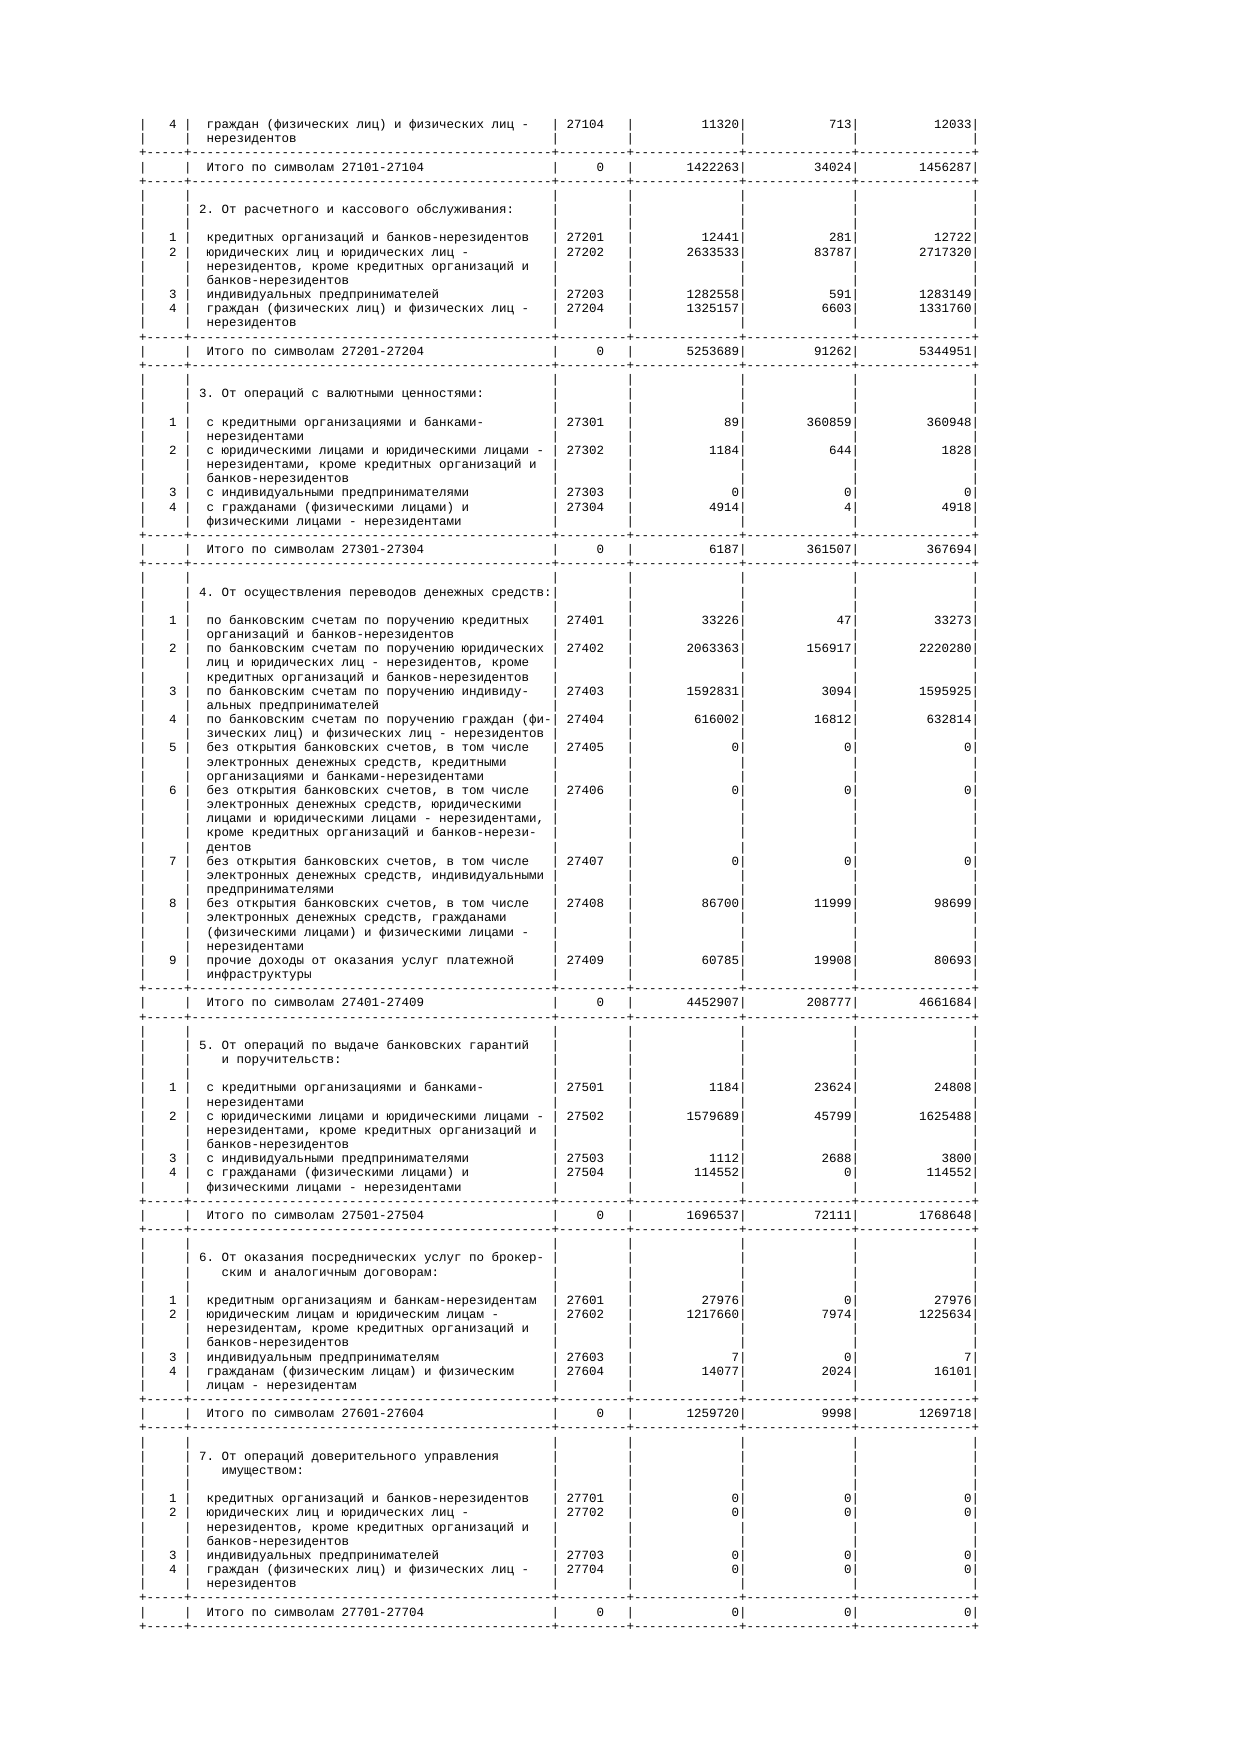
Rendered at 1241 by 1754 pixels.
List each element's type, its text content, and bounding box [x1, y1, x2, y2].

text | | банков-нерезидентов | | | | | [139, 1138, 1101, 1152]
text | 1 | кредитным организациям и банкам-нерезидентам | 27601 | 27976| 0| 27976| [139, 1294, 1101, 1308]
text | | | | | | | [139, 600, 1101, 614]
text | | Итого по символам 27701-27704 | 0 | 0| 0| 0| [139, 1606, 1101, 1620]
text | | нерезидентами, кроме кредитных организаций и | | | | | [139, 458, 1101, 472]
text | | предпринимателями | | | | | [139, 883, 1101, 897]
text | | организациями и банками-нерезидентами | | | | | [139, 770, 1101, 784]
text | | альных предпринимателей | | | | | [139, 699, 1101, 713]
text | | банков-нерезидентов | | | | | [139, 274, 1101, 288]
text | 3 | с индивидуальными предпринимателями | 27503 | 1112| 2688| 3800| [139, 1152, 1101, 1166]
text +-----+------------------------------------------------+---------+--------------+--------------+---------------+ [139, 1011, 1101, 1025]
text | | кроме кредитных организаций и банков-нерези- | | | | | [139, 826, 1101, 841]
text | | нерезидентами | | | | | [139, 940, 1101, 954]
text | 2 | юридическим лицам и юридическим лицам - | 27602 | 1217660| 7974| 1225634| [139, 1308, 1101, 1322]
text | 6 | без открытия банковских счетов, в том числе | 27406 | 0| 0| 0| [139, 784, 1101, 798]
text +-----+------------------------------------------------+---------+--------------+--------------+---------------+ [139, 529, 1101, 543]
text +-----+------------------------------------------------+---------+--------------+--------------+---------------+ [139, 1591, 1101, 1606]
text | | Итого по символам 27401-27409 | 0 | 4452907| 208777| 4661684| [139, 996, 1101, 1011]
text | | 5. От операций по выдаче банковских гарантий | | | | | [139, 1039, 1101, 1053]
text | | нерезидентов, кроме кредитных организаций и | | | | | [139, 260, 1101, 274]
text | 3 | индивидуальным предпринимателям | 27603 | 7| 0| 7| [139, 1351, 1101, 1365]
text | | (физическими лицами) и физическими лицами - | | | | | [139, 926, 1101, 940]
text | | электронных денежных средств, кредитными | | | | | [139, 756, 1101, 770]
text | | электронных денежных средств, индивидуальными | | | | | [139, 869, 1101, 883]
text | | нерезидентов | | | | | [139, 1577, 1101, 1591]
text | 4 | гражданам (физическим лицам) и физическим | 27604 | 14077| 2024| 16101| [139, 1365, 1101, 1379]
text +-----+------------------------------------------------+---------+--------------+--------------+---------------+ [139, 359, 1101, 373]
text | | Итого по символам 27101-27104 | 0 | 1422263| 34024| 1456287| [139, 161, 1101, 175]
text | | лицам - нерезидентам | | | | | [139, 1379, 1101, 1393]
text | 9 | прочие доходы от оказания услуг платежной | 27409 | 60785| 19908| 80693| [139, 954, 1101, 968]
text | 2 | юридических лиц и юридических лиц - | 27202 | 2633533| 83787| 2717320| [139, 246, 1101, 260]
text | 4 | граждан (физических лиц) и физических лиц - | 27204 | 1325157| 6603| 1331760| [139, 302, 1101, 316]
text | | инфраструктуры | | | | | [139, 968, 1101, 982]
text +-----+------------------------------------------------+---------+--------------+--------------+---------------+ [139, 1620, 1101, 1634]
text +-----+------------------------------------------------+---------+--------------+--------------+---------------+ [139, 146, 1101, 161]
text +-----+------------------------------------------------+---------+--------------+--------------+---------------+ [139, 1223, 1101, 1237]
text | 4 | с гражданами (физическими лицами) и | 27504 | 114552| 0| 114552| [139, 1166, 1101, 1181]
text | | нерезидентов | | | | | [139, 132, 1101, 146]
text | 7 | без открытия банковских счетов, в том числе | 27407 | 0| 0| 0| [139, 855, 1101, 869]
text | | зических лиц) и физических лиц - нерезидентов | | | | | [139, 727, 1101, 741]
text | | организаций и банков-нерезидентов | | | | | [139, 628, 1101, 642]
text | 5 | без открытия банковских счетов, в том числе | 27405 | 0| 0| 0| [139, 741, 1101, 756]
text | | | | | | | [139, 571, 1101, 586]
text +-----+------------------------------------------------+---------+--------------+--------------+---------------+ [139, 1421, 1101, 1436]
text | | | | | | | [139, 1478, 1101, 1492]
text | | и поручительств: | | | | | [139, 1053, 1101, 1067]
text | 4 | c гражданами (физическими лицами) и | 27304 | 4914| 4| 4918| [139, 501, 1101, 515]
text | | лицами и юридическими лицами - нерезидентами, | | | | | [139, 812, 1101, 826]
text | | нерезидентов, кроме кредитных организаций и | | | | | [139, 1521, 1101, 1535]
text +-----+------------------------------------------------+---------+--------------+--------------+---------------+ [139, 175, 1101, 189]
text | | | | | | | [139, 1025, 1101, 1039]
text | | имуществом: | | | | | [139, 1464, 1101, 1478]
text | 4 | граждан (физических лиц) и физических лиц - | 27104 | 11320| 713| 12033| [139, 118, 1101, 132]
text | | нерезидентами | | | | | [139, 1096, 1101, 1110]
text +-----+------------------------------------------------+---------+--------------+--------------+---------------+ [139, 1393, 1101, 1407]
text | 1 | с кредитными организациями и банками- | 27501 | 1184| 23624| 24808| [139, 1081, 1101, 1096]
text | | лиц и юридических лиц - нерезидентов, кроме | | | | | [139, 656, 1101, 671]
text +-----+------------------------------------------------+---------+--------------+--------------+---------------+ [139, 1195, 1101, 1209]
text | | | | | | | [139, 1237, 1101, 1251]
text | | 4. От осуществления переводов денежных средств:| | | | | [139, 586, 1101, 600]
text | | электронных денежных средств, гражданами | | | | | [139, 911, 1101, 926]
text | 3 | индивидуальных предпринимателей | 27203 | 1282558| 591| 1283149| [139, 288, 1101, 302]
text | 1 | по банковским счетам по поручению кредитных | 27401 | 33226| 47| 33273| [139, 614, 1101, 628]
text | 2 | юридических лиц и юридических лиц - | 27702 | 0| 0| 0| [139, 1506, 1101, 1521]
text | | нерезидентами | | | | | [139, 430, 1101, 444]
text +-----+------------------------------------------------+---------+--------------+--------------+---------------+ [139, 982, 1101, 996]
text | 2 | по банковским счетам по поручению юридических | 27402 | 2063363| 156917| 2220280| [139, 642, 1101, 656]
text | | банков-нерезидентов | | | | | [139, 1535, 1101, 1549]
text | 8 | без открытия банковских счетов, в том числе | 27408 | 86700| 11999| 98699| [139, 897, 1101, 911]
text | | Итого по символам 27501-27504 | 0 | 1696537| 72111| 1768648| [139, 1209, 1101, 1223]
text | | Итого по символам 27301-27304 | 0 | 6187| 361507| 367694| [139, 543, 1101, 557]
text | 1 | с кредитными организациями и банками- | 27301 | 89| 360859| 360948| [139, 416, 1101, 430]
text | | Итого по символам 27601-27604 | 0 | 1259720| 9998| 1269718| [139, 1407, 1101, 1421]
text | | 3. От операций с валютными ценностями: | | | | | [139, 387, 1101, 401]
text | 3 | по банковским счетам по поручению индивиду- | 27403 | 1592831| 3094| 1595925| [139, 685, 1101, 699]
text | | | | | | | [139, 189, 1101, 203]
text | 4 | граждан (физических лиц) и физических лиц - | 27704 | 0| 0| 0| [139, 1563, 1101, 1577]
text | | ским и аналогичным договорам: | | | | | [139, 1266, 1101, 1280]
text | | | | | | | [139, 1280, 1101, 1294]
text | | физическими лицами - нерезидентами | | | | | [139, 1181, 1101, 1195]
text | | нерезидентов | | | | | [139, 316, 1101, 331]
text | 2 | c юридическими лицами и юридическими лицами - | 27302 | 1184| 644| 1828| [139, 444, 1101, 458]
text | | 6. От оказания посреднических услуг по брокер- | | | | | [139, 1251, 1101, 1266]
text | 1 | кредитных организаций и банков-нерезидентов | 27701 | 0| 0| 0| [139, 1492, 1101, 1506]
text | | 2. От расчетного и кассового обслуживания: | | | | | [139, 203, 1101, 217]
text +-----+------------------------------------------------+---------+--------------+--------------+---------------+ [139, 331, 1101, 345]
text | | банков-нерезидентов | | | | | [139, 472, 1101, 486]
text | 4 | по банковским счетам по поручению граждан (фи-| 27404 | 616002| 16812| 632814| [139, 713, 1101, 727]
text | | | | | | | [139, 1067, 1101, 1081]
text +-----+------------------------------------------------+---------+--------------+--------------+---------------+ [139, 557, 1101, 571]
text | | кредитных организаций и банков-нерезидентов | | | | | [139, 671, 1101, 685]
text | | дентов | | | | | [139, 841, 1101, 855]
text | | | | | | | [139, 217, 1101, 231]
text | | | | | | | [139, 373, 1101, 387]
text | 1 | кредитных организаций и банков-нерезидентов | 27201 | 12441| 281| 12722| [139, 231, 1101, 246]
text | | 7. От операций доверительного управления | | | | | [139, 1450, 1101, 1464]
text | | банков-нерезидентов | | | | | [139, 1336, 1101, 1351]
text | | электронных денежных средств, юридическими | | | | | [139, 798, 1101, 812]
text | | | | | | | [139, 401, 1101, 416]
text | 3 | c индивидуальными предпринимателями | 27303 | 0| 0| 0| [139, 486, 1101, 501]
text | | физическими лицами - нерезидентами | | | | | [139, 515, 1101, 529]
text | | нерезидентами, кроме кредитных организаций и | | | | | [139, 1124, 1101, 1138]
text | | | | | | | [139, 1436, 1101, 1450]
text | 3 | индивидуальных предпринимателей | 27703 | 0| 0| 0| [139, 1549, 1101, 1563]
text | | Итого по символам 27201-27204 | 0 | 5253689| 91262| 5344951| [139, 345, 1101, 359]
text | 2 | с юридическими лицами и юридическими лицами - | 27502 | 1579689| 45799| 1625488| [139, 1110, 1101, 1124]
text | | нерезидентам, кроме кредитных организаций и | | | | | [139, 1322, 1101, 1336]
